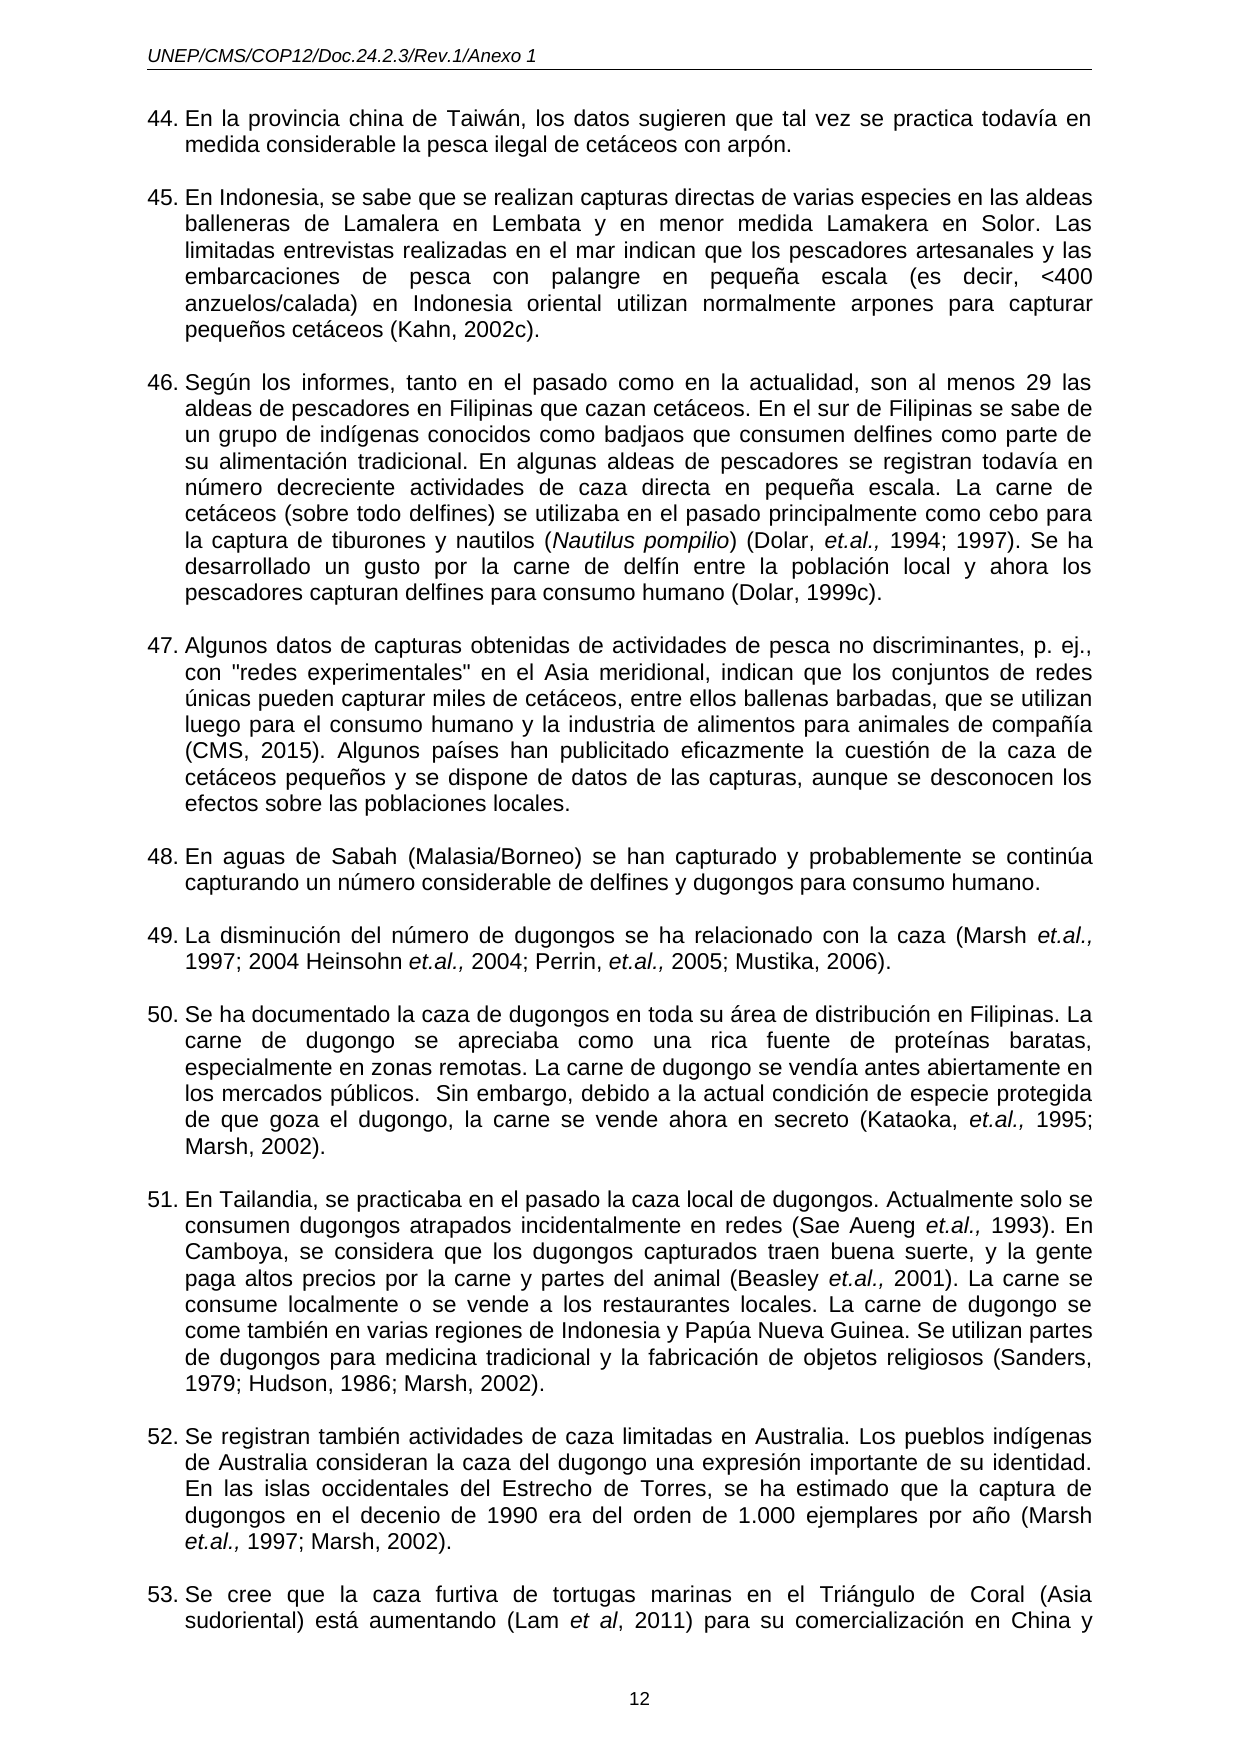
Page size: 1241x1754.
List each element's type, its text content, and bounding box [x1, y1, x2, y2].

list En la provincia china de Taiwán, los datos sugieren que tal vez se practica todavía en medida considerable la pesca ilegal de cetáceos con arpón. [147, 105, 1093, 158]
list Algunos datos de capturas obtenidas de actividades de pesca no discriminantes, p. ej., con "redes experimentales" en el Asia meridional, indican que los conjuntos de redes únicas pueden capturar miles de cetáceos, entre ellos ballenas barbadas, que se utilizan luego para el consumo humano y la industria de alimentos para animales de compañía (CMS, 2015). Algunos países han publicitado eficazmente la cuestión de la caza de cetáceos pequeños y se dispone de datos de las capturas, aunque se desconocen los efectos sobre las poblaciones locales. [147, 632, 1093, 817]
list Se ha documentado la caza de dugongos en toda su área de distribución en Filipinas. La carne de dugongo se apreciaba como una rica fuente de proteínas baratas, especialmente en zonas remotas. La carne de dugongo se vendía antes abiertamente en los mercados públicos. Sin embargo, debido a la actual condición de especie protegida de que goza el dugongo, la carne se vende ahora en secreto (Kataoka, et.al., 1995; Marsh, 2002). [147, 1001, 1093, 1159]
list Según los informes, tanto en el pasado como en la actualidad, son al menos 29 las aldeas de pescadores en Filipinas que cazan cetáceos. En el sur de Filipinas se sabe de un grupo de indígenas conocidos como badjaos que consumen delfines como parte de su alimentación tradicional. En algunas aldeas de pescadores se registran todavía en número decreciente actividades de caza directa en pequeña escala. La carne de cetáceos (sobre todo delfines) se utilizaba en el pasado principalmente como cebo para la captura de tiburones y nautilos (Nautilus pompilio) (Dolar, et.al., 1994; 1997). Se ha desarrollado un gusto por la carne de delfín entre la población local y ahora los pescadores capturan delfines para consumo humano (Dolar, 1999c). [147, 368, 1093, 606]
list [147, 1581, 1093, 1633]
list La disminución del número de dugongos se ha relacionado con la caza (Marsh et.al., 1997; 2004 Heinsohn et.al., 2004; Perrin, et.al., 2005; Mustika, 2006). [147, 922, 1093, 975]
list Se registran también actividades de caza limitadas en Australia. Los pueblos indígenas de Australia consideran la caza del dugongo una expresión importante de su identidad. En las islas occidentales del Estrecho de Torres, se ha estimado que la captura de dugongos en el decenio de 1990 era del orden de 1.000 ejemplares por año (Marsh et.al., 1997; Marsh, 2002). [147, 1423, 1093, 1554]
list En Indonesia, se sabe que se realizan capturas directas de varias especies en las aldeas balleneras de Lamalera en Lembata y en menor medida Lamakera en Solor. Las limitadas entrevistas realizadas en el mar indican que los pescadores artesanales y las embarcaciones de pesca con palangre en pequeña escala (es decir, <400 anzuelos/calada) en Indonesia oriental utilizan normalmente arpones para capturar pequeños cetáceos (Kahn, 2002c). [147, 184, 1093, 342]
list En Tailandia, se practicaba en el pasado la caza local de dugongos. Actualmente solo se consumen dugongos atrapados incidentalmente en redes (Sae Aueng et.al., 1993). En Camboya, se considera que los dugongos capturados traen buena suerte, y la gente paga altos precios por la carne y partes del animal (Beasley et.al., 2001). La carne se consume localmente o se vende a los restaurantes locales. La carne de dugongo se come también en varias regiones de Indonesia y Papúa Nueva Guinea. Se utilizan partes de dugongos para medicina tradicional y la fabricación de objetos religiosos (Sanders, 1979; Hudson, 1986; Marsh, 2002). [147, 1186, 1093, 1396]
list En aguas de Sabah (Malasia/Borneo) se han capturado y probablemente se continúa capturando un número considerable de delfines y dugongos para consumo humano. [147, 843, 1093, 896]
